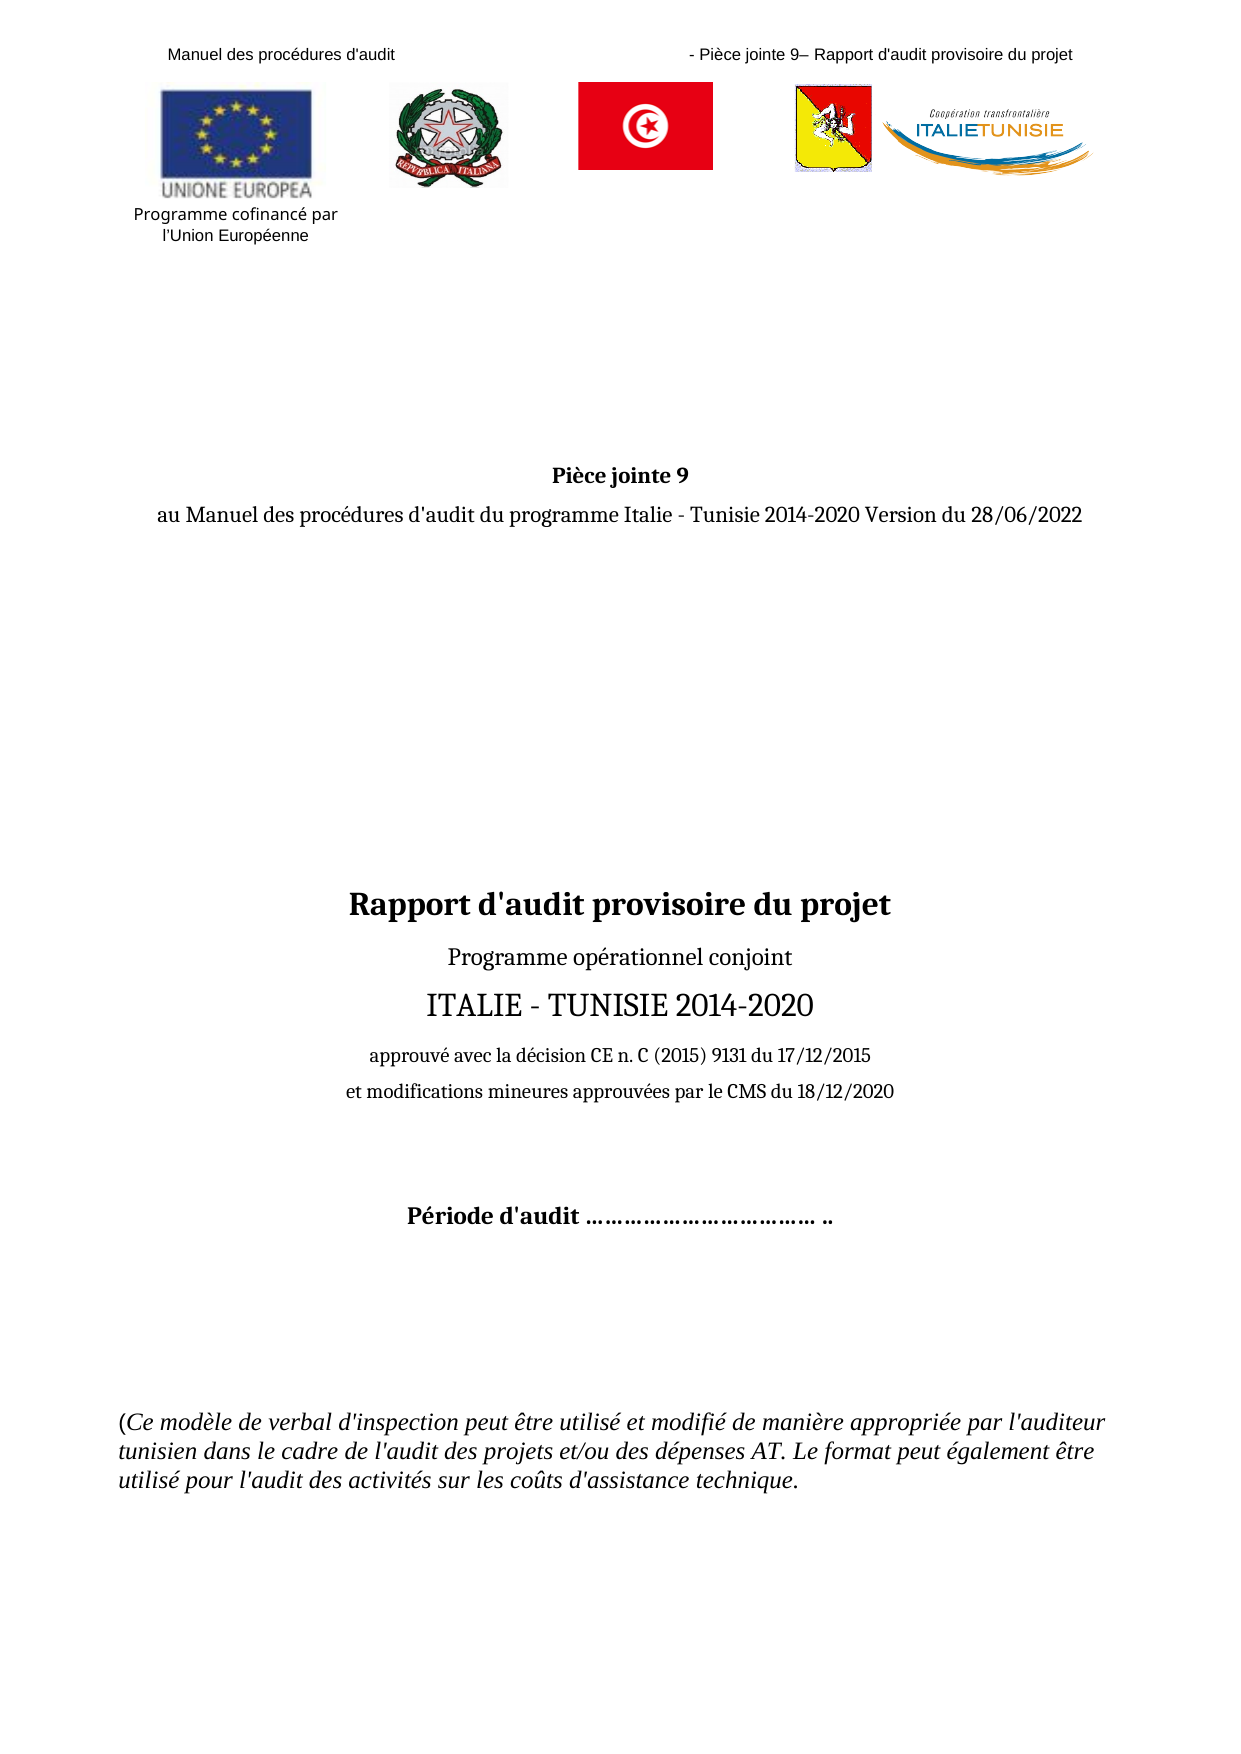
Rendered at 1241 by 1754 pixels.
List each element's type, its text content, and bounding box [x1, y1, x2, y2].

picture [388, 82, 509, 188]
text approuvé avec la décision CE n. C (2015) 9131 du 17/12/2015 [118, 1044, 1122, 1068]
text Pièce jointe 9 [118, 463, 1122, 489]
picture [144, 82, 327, 203]
text au Manuel des procédures d'audit du programme Italie - Tunisie 2014-2020 Version du 28/06/2022 [118, 502, 1122, 528]
text Période d'audit ……………………………… .. [118, 1202, 1122, 1231]
text Programme opérationnel conjoint [118, 943, 1122, 972]
picture [874, 82, 1102, 197]
picture [578, 82, 713, 170]
picture [794, 84, 872, 172]
text et modifications mineures approuvées par le CMS du 18/12/2020 [118, 1079, 1122, 1103]
text (Ce modèle de verbal d'inspection peut être utilisé et modifié de manière appropriée par l'auditeur tunisien dans le cadre de l'audit des projets et/ou des dépenses AT. Le format peut également être utilisé pour l'audit des activités sur les coûts d'assistance technique. [118, 1407, 1122, 1494]
text Rapport d'audit provisoire du projet [118, 886, 1122, 924]
text ITALIE - TUNISIE 2014-2020 [118, 986, 1122, 1024]
